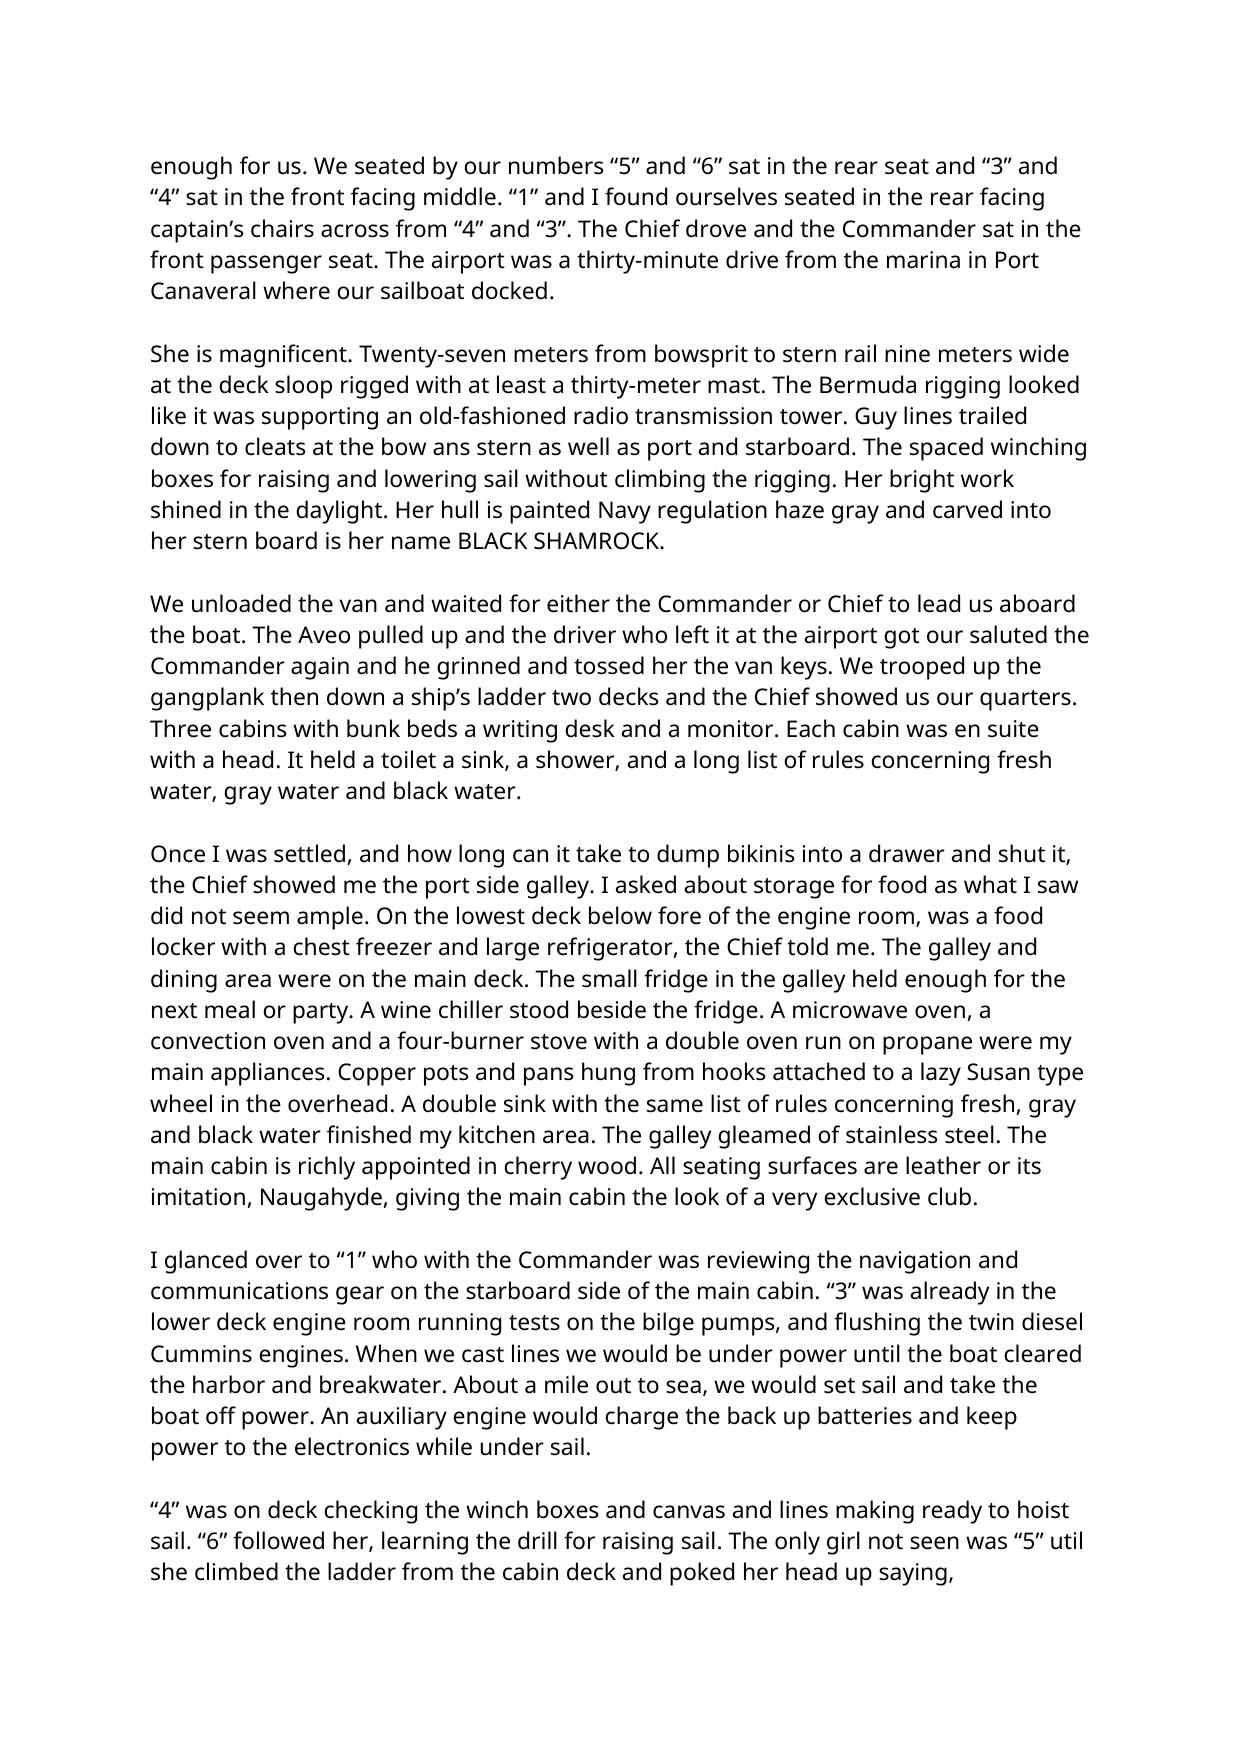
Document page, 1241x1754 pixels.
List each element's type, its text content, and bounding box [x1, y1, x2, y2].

text Once I was settled, and how long can it take to dump bikinis into a drawer and shut it, the Chief showed me the port side galley. I asked about storage for food as what I saw did not seem ample. On the lowest deck below fore of the engine room, was a food locker with a chest freezer and large refrigerator, the Chief told me. The galley and dining area were on the main deck. The small fridge in the galley held enough for the next meal or party. A wine chiller stood beside the fridge. A microwave oven, a convection oven and a four-burner stove with a double oven run on propane were my main appliances. Copper pots and pans hung from hooks attached to a lazy Susan type wheel in the overhead. A double sink with the same list of rules concerning fresh, gray and black water finished my kitchen area. The galley gleamed of stainless steel. The main cabin is richly appointed in cherry wood. All seating surfaces are leather or its imitation, Naugahyde, giving the main cabin the look of a very exclusive club. [150, 837, 1090, 1212]
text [150, 150, 1090, 306]
text We unloaded the van and waited for either the Commander or Chief to lead us aboard the boat. The Aveo pulled up and the driver who left it at the airport got our saluted the Commander again and he grinned and tossed her the van keys. We trooped up the gangplank then down a ship’s ladder two decks and the Chief showed us our quarters. Three cabins with bunk beds a writing desk and a monitor. Each cabin was en suite with a head. It held a toilet a sink, a shower, and a long list of rules concerning fresh water, gray water and black water. [150, 587, 1090, 806]
text I glanced over to “1” who with the Commander was reviewing the navigation and communications gear on the starboard side of the main cabin. “3” was already in the lower deck engine room running tests on the bilge pumps, and flushing the twin diesel Cummins engines. When we cast lines we would be under power until the boat cleared the harbor and breakwater. About a mile out to sea, we would set sail and take the boat off power. An auxiliary engine would charge the back up batteries and keep power to the electronics while under sail. [150, 1244, 1090, 1462]
text She is magnificent. Twenty-seven meters from bowsprit to stern rail nine meters wide at the deck sloop rigged with at least a thirty-meter mast. The Bermuda rigging looked like it was supporting an old-fashioned radio transmission tower. Guy lines trailed down to cleats at the bow ans stern as well as port and starboard. The spaced winching boxes for raising and lowering sail without climbing the rigging. Her bright work shined in the daylight. Her hull is painted Navy regulation haze gray and carved into her stern board is her name BLACK SHAMROCK. [150, 337, 1090, 556]
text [150, 1494, 1090, 1587]
